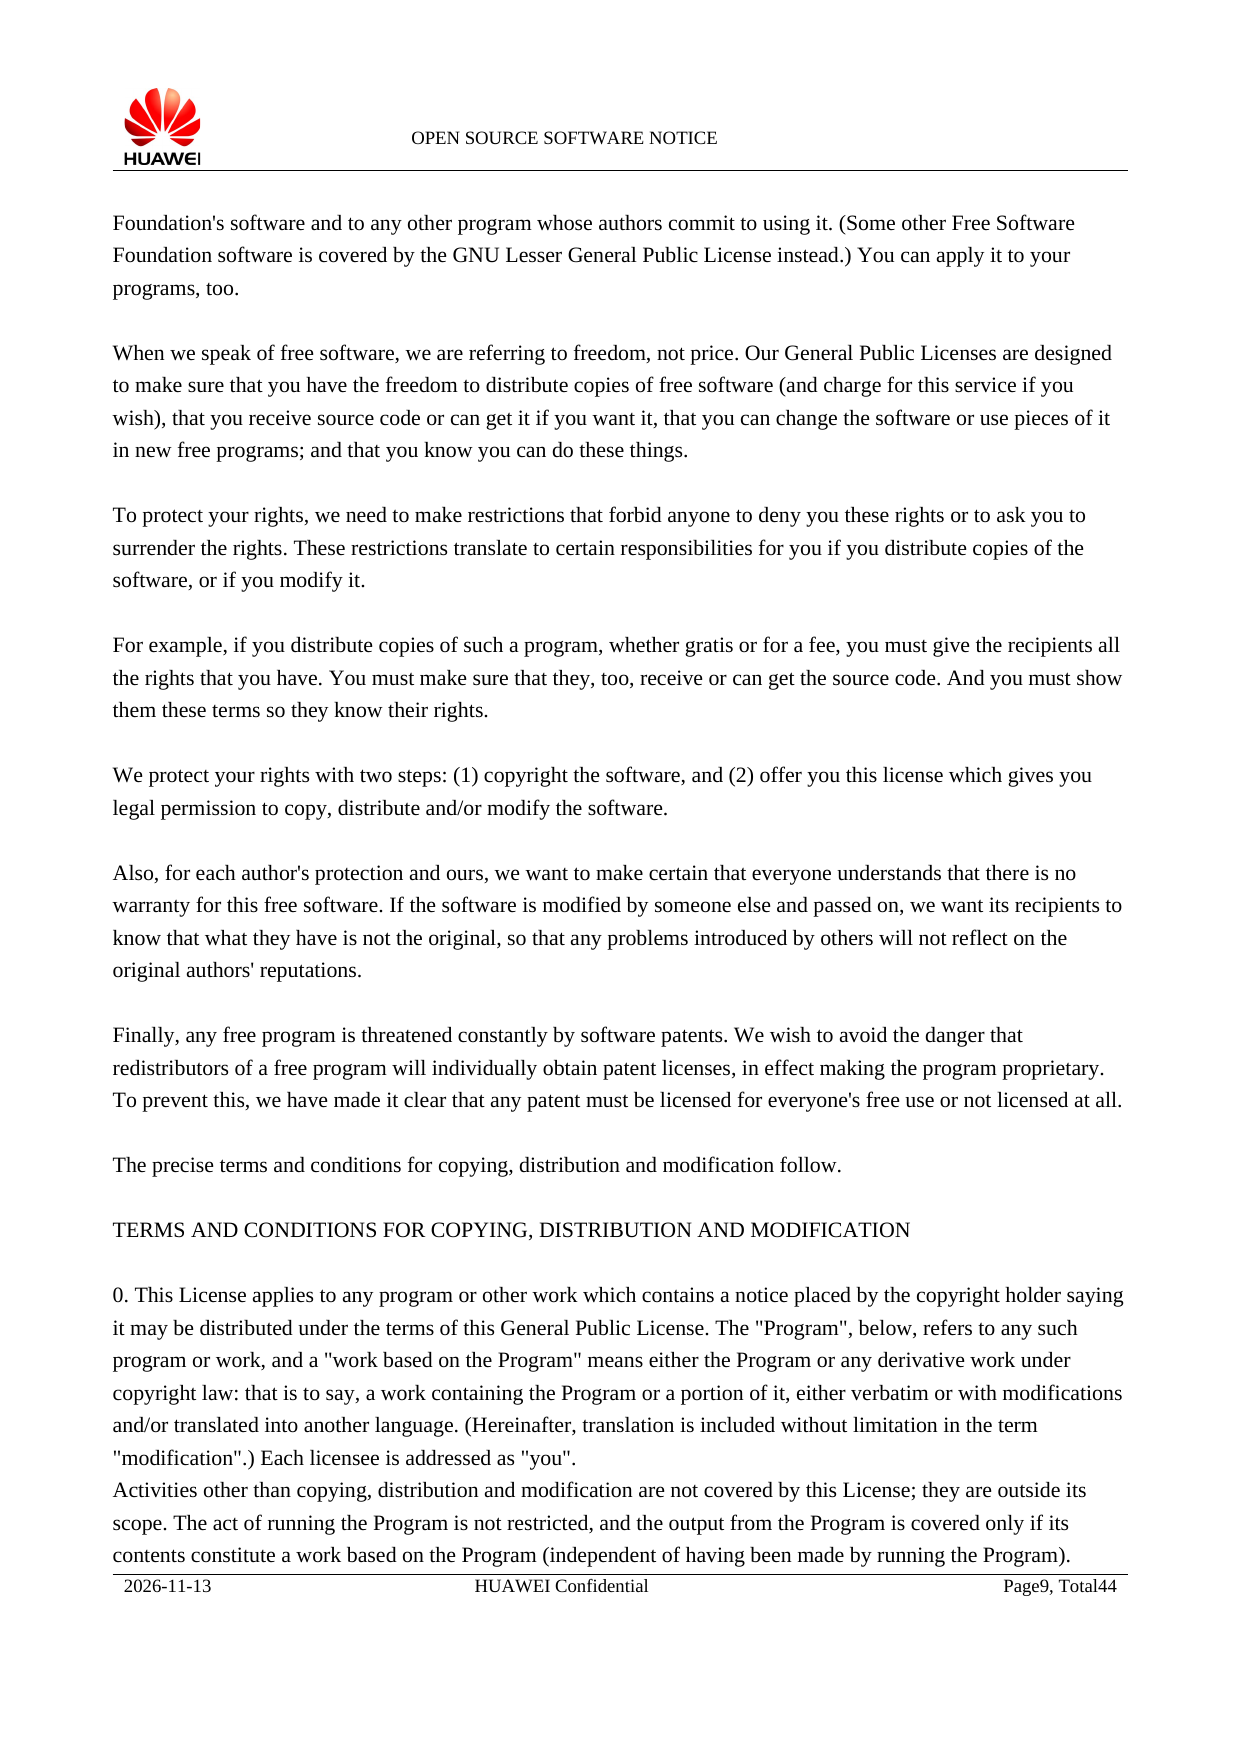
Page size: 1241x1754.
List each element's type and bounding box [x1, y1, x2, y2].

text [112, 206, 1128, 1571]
picture [124, 88, 201, 165]
